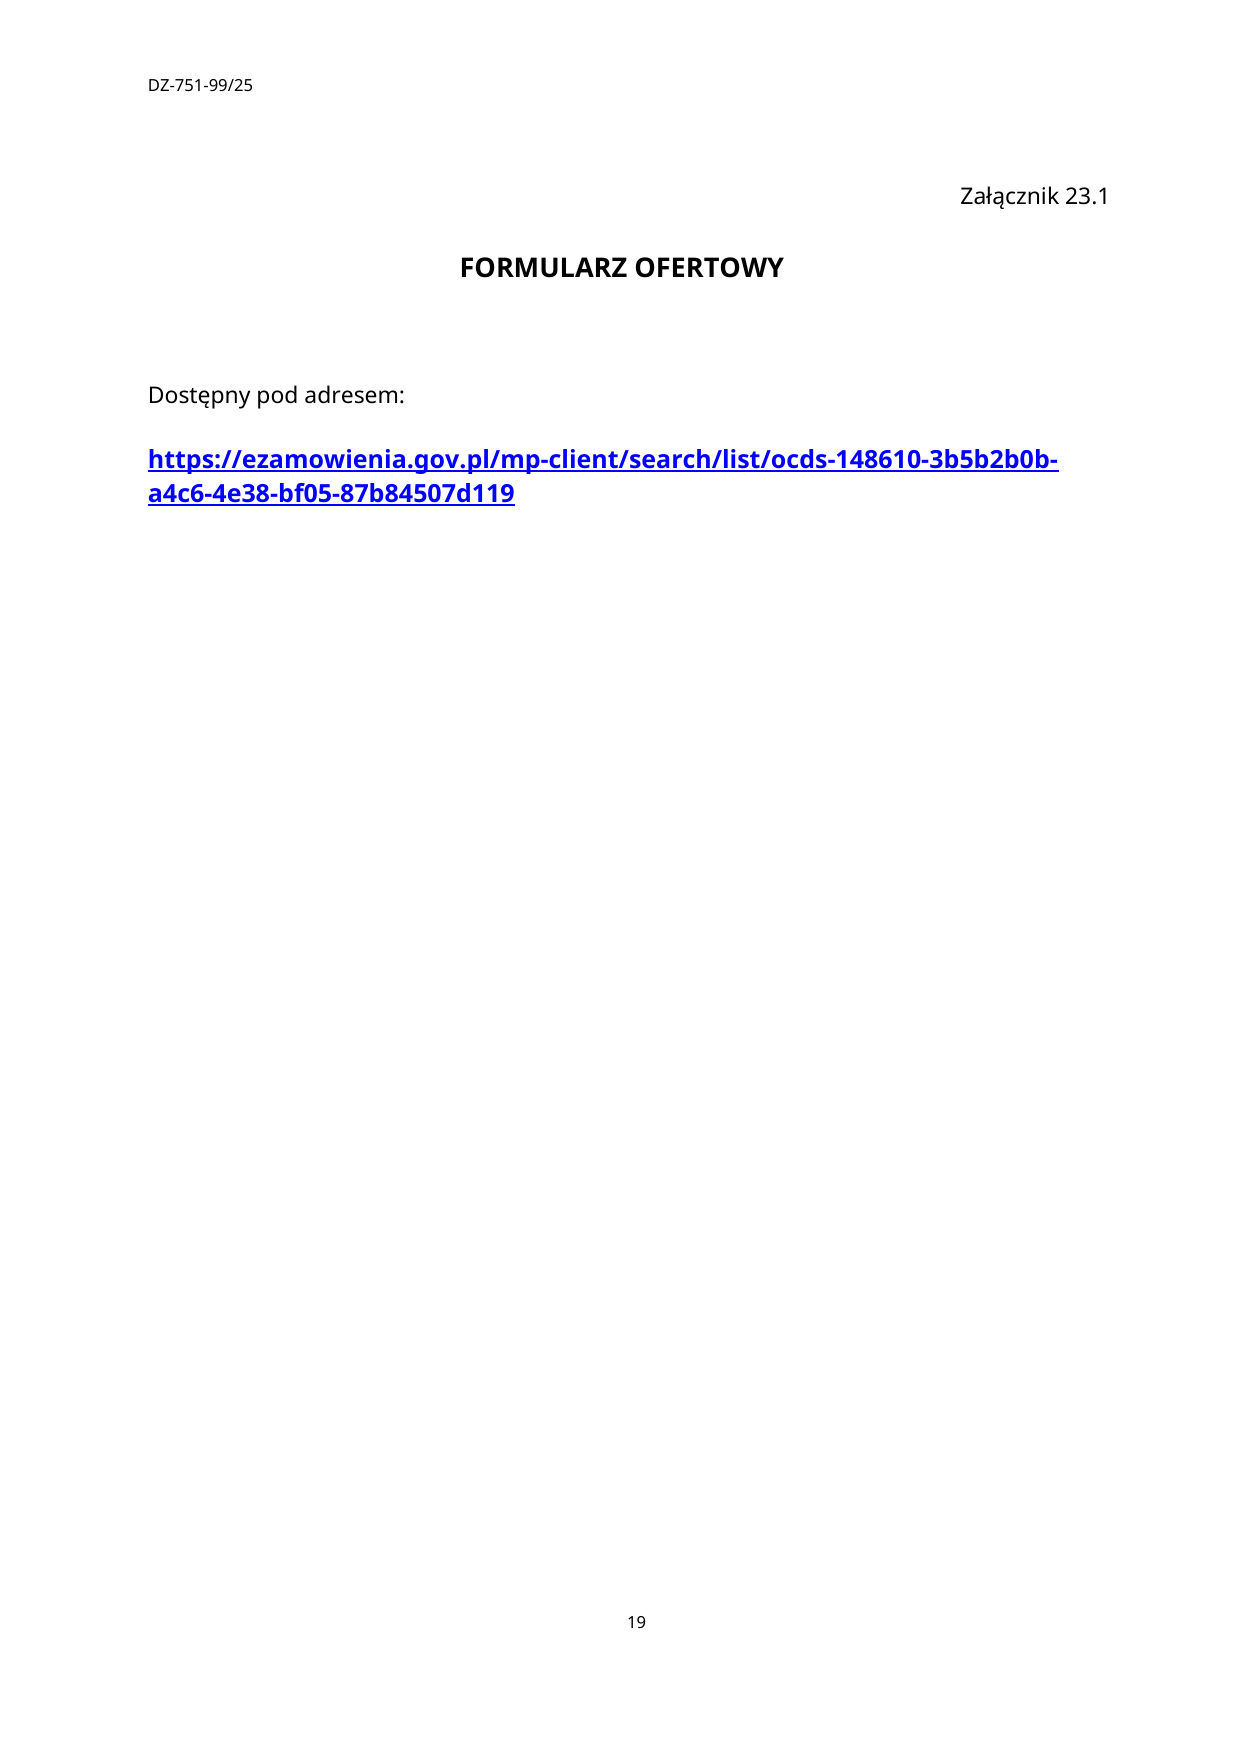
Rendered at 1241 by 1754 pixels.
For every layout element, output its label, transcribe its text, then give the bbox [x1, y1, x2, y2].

text Dostępny pod adresem: [148, 379, 1096, 410]
text Załącznik 23.1 [148, 180, 1110, 212]
text https://ezamowienia.gov.pl/mp-client/search/list/ocds-148610-3b5b2b0b-a4c6-4e38-bf05-87b84507d119 [148, 442, 1096, 510]
subtitle FORMULARZ OFERTOWY [148, 248, 1096, 285]
